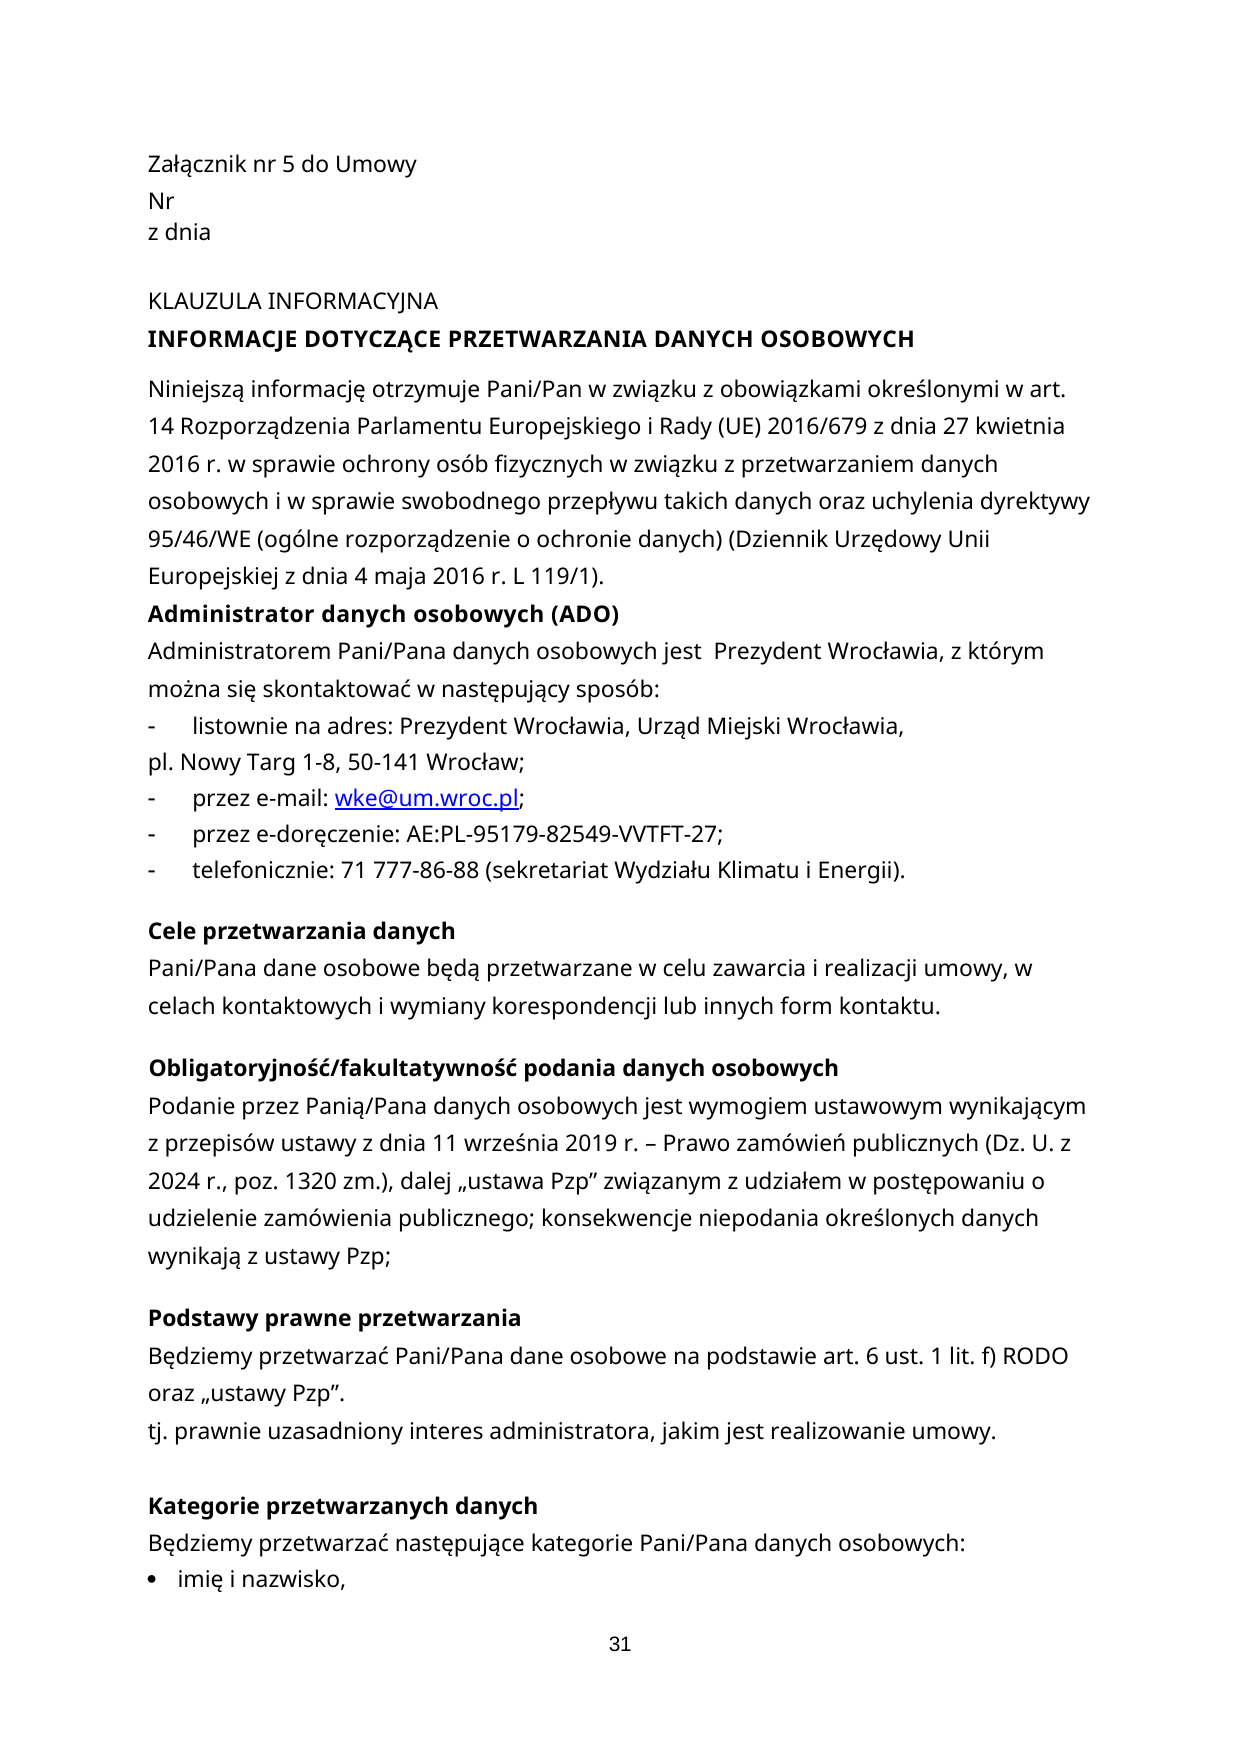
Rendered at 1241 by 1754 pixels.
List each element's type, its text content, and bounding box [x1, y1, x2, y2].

text Administrator danych osobowych (ADO) [148, 598, 1093, 629]
list pl. Nowy Targ 1-8, 50-141 Wrocław; [148, 746, 1093, 777]
text Kategorie przetwarzanych danych [148, 1490, 1093, 1521]
text Administratorem Pani/Pana danych osobowych jest Prezydent Wrocławia, z którym można się skontaktować w następujący sposób: [148, 635, 1093, 704]
text INFORMACJE DOTYCZĄCE PRZETWARZANIA DANYCH OSOBOWYCH [148, 323, 1093, 354]
subtitle Załącznik nr 5 do Umowy [148, 148, 1093, 179]
text Będziemy przetwarzać Pani/Pana dane osobowe na podstawie art. 6 ust. 1 lit. f) RODO oraz „ustawy Pzp”. tj. prawnie uzasadniony interes administratora, jakim jest realizowanie umowy. [148, 1340, 1093, 1446]
text z dnia [148, 216, 1093, 248]
text Cele przetwarzania danych [148, 915, 1093, 946]
text Niniejszą informację otrzymuje Pani/Pan w związku z obowiązkami określonymi w art. 14 Rozporządzenia Parlamentu Europejskiego i Rady (UE) 2016/679 z dnia 27 kwietnia 2016 r. w sprawie ochrony osób fizycznych w związku z przetwarzaniem danych osobowych i w sprawie swobodnego przepływu takich danych oraz uchylenia dyrektywy 95/46/WE (ogólne rozporządzenie o ochronie danych) (Dziennik Urzędowy Unii Europejskiej z dnia 4 maja 2016 r. L 119/1). [148, 373, 1093, 591]
text Pani/Pana dane osobowe będą przetwarzane w celu zawarcia i realizacji umowy, w celach kontaktowych i wymiany korespondencji lub innych form kontaktu. [148, 952, 1093, 1021]
list listownie na adres: Prezydent Wrocławia, Urząd Miejski Wrocławia, [148, 710, 1093, 741]
list przez e-doręczenie: AE:PL-95179-82549-VVTFT-27; [148, 818, 1093, 849]
text Będziemy przetwarzać następujące kategorie Pani/Pana danych osobowych: [148, 1527, 1093, 1558]
text Podanie przez Panią/Pana danych osobowych jest wymogiem ustawowym wynikającym z przepisów ustawy z dnia 11 września 2019 r. – Prawo zamówień publicznych (Dz. U. z 2024 r., poz. 1320 zm.), dalej „ustawa Pzp” związanym z udziałem w postępowaniu o udzielenie zamówienia publicznego; konsekwencje niepodania określonych danych wynikają z ustawy Pzp; [148, 1090, 1093, 1271]
list imię i nazwisko, [148, 1563, 1093, 1594]
text Podstawy prawne przetwarzania [148, 1302, 1093, 1333]
list przez e-mail: wke@um.wroc.pl; [148, 782, 1093, 813]
text Obligatoryjność/fakultatywność podania danych osobowych [148, 1052, 1093, 1083]
subtitle KLAUZULA INFORMACYJNA [148, 285, 1093, 316]
list telefonicznie: 71 777-86-88 (sekretariat Wydziału Klimatu i Energii). [148, 854, 1093, 885]
text Nr [148, 185, 1093, 216]
